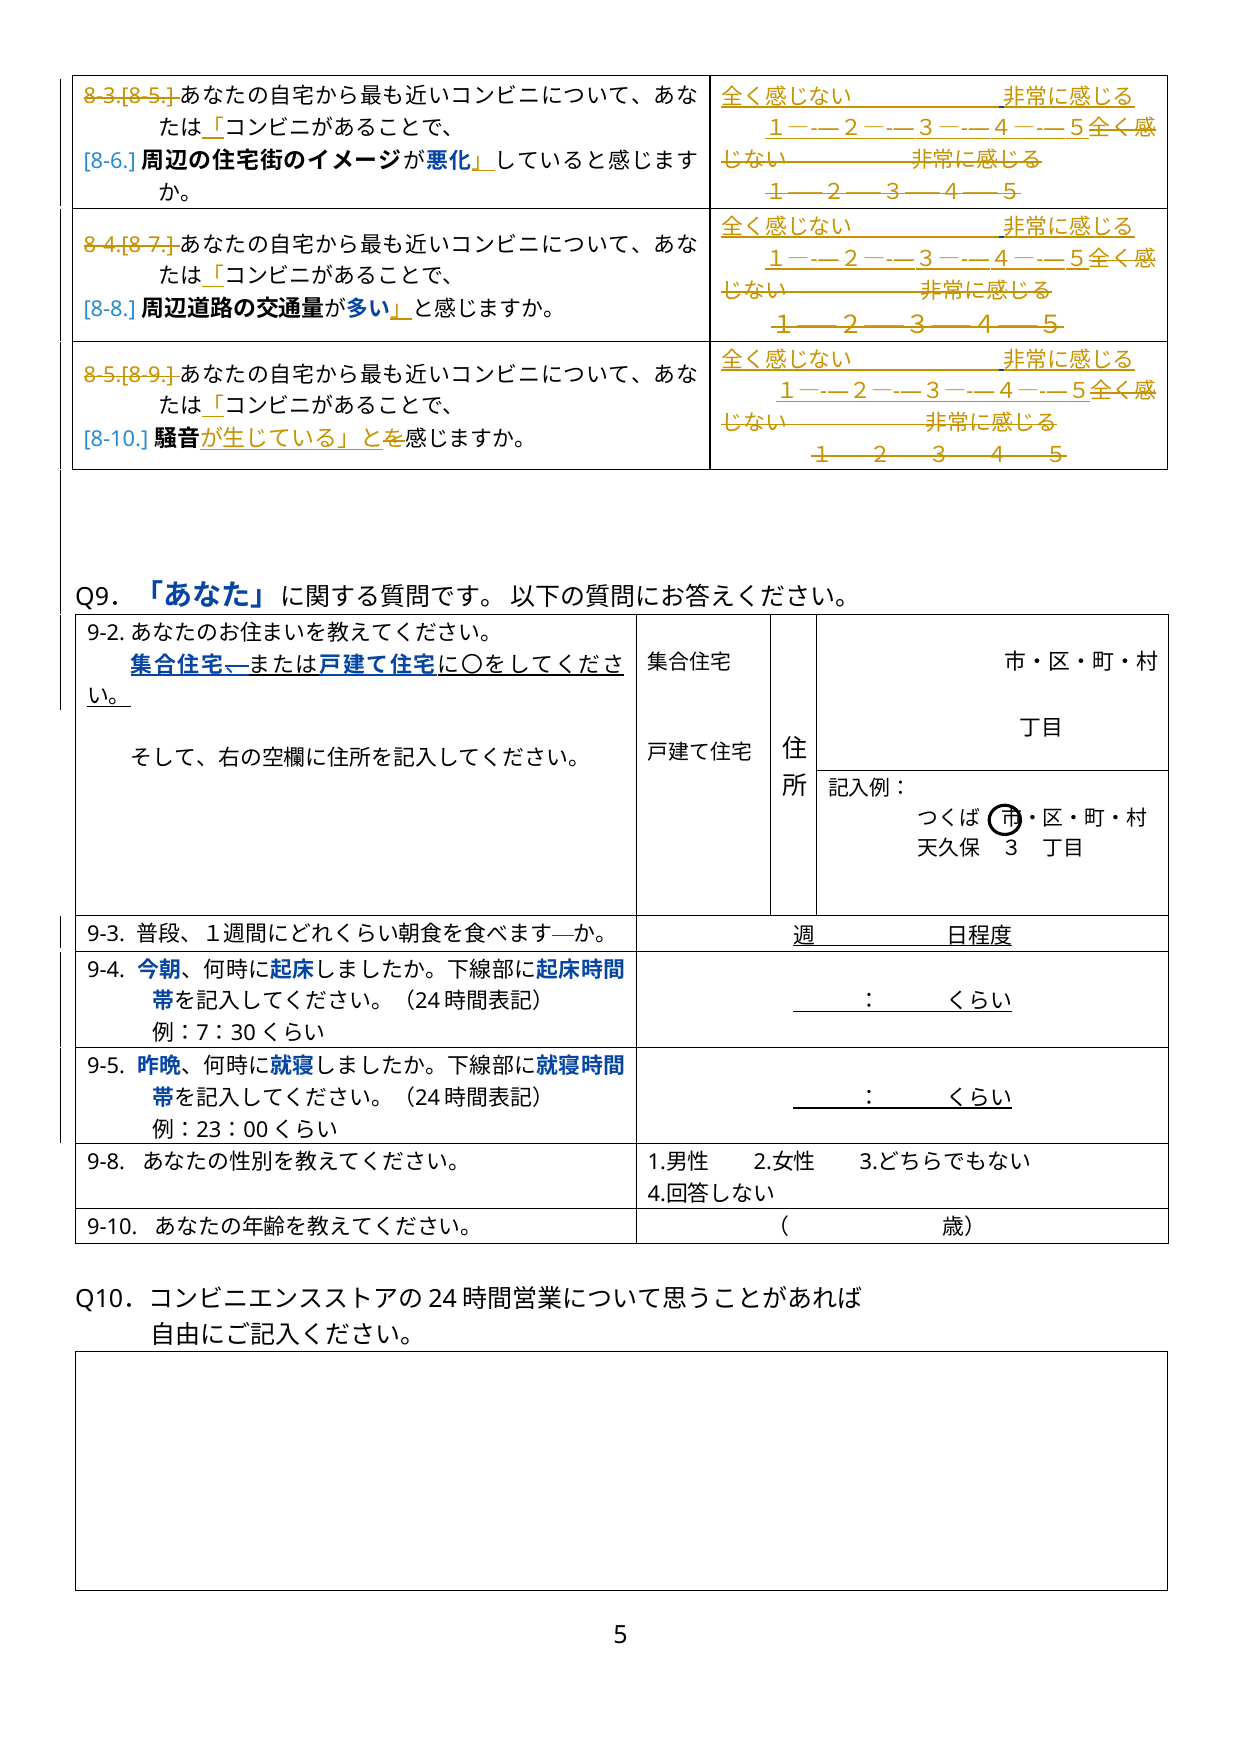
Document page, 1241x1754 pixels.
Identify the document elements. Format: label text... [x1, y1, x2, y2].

table_cell あなたの自宅から最も近いコンビニについて、あなたはコンビニがあることで、 周辺の住宅街のイメージが悪化していると感じますか。 [73, 76, 709, 208]
table_cell 9-4. 今朝、何時に起床しましたか。下線部に起床時間帯を記入してください。（24時間表記） 例：7：30くらい [76, 952, 636, 1047]
text 自由にご記入ください。 [75, 1315, 1165, 1351]
table_cell ： くらい [637, 952, 1168, 1047]
table_header 市・区・町・村 丁目 [817, 615, 1168, 770]
table_header [76, 1352, 1167, 1590]
table_header 集合住宅 戸建て住宅 [637, 615, 770, 915]
table_cell 9-10. あなたの年齢を教えてください。 [76, 1209, 636, 1243]
table_cell [711, 76, 1167, 208]
table_cell ： くらい [637, 1048, 1168, 1143]
table_header 9-2. あなたのお住まいを教えてください。 集合住宅または戸建て住宅に〇をしてください。 そして、右の空欄に住所を記入してください。 [76, 615, 636, 915]
table_cell 1.男性 2.女性 3.どちらでもない 4.回答しない [637, 1144, 1168, 1208]
table_cell [711, 209, 1167, 341]
table_cell 9-5. 昨晩、何時に就寝しましたか。下線部に就寝時間帯を記入してください。（24時間表記） 例：23：00くらい [76, 1048, 636, 1143]
table_cell [711, 342, 1167, 468]
table_cell 9-3. 普段、１週間にどれくらい朝食を食べますか。 [76, 916, 636, 951]
table_cell あなたの自宅から最も近いコンビニについて、あなたはコンビニがあることで、 周辺道路の交通量が多いと感じますか。 [73, 209, 709, 341]
table_header 住所 [771, 615, 816, 915]
text Q10．コンビニエンスストアの24時間営業について思うことがあれば [75, 1278, 1165, 1315]
table_cell 週 日程度 [637, 916, 1168, 951]
table_cell あなたの自宅から最も近いコンビニについて、あなたはコンビニがあることで、 騒音感じますか。 [73, 342, 709, 468]
text Q9．「あなた」に関する質問です。 以下の質問にお答えください。 [75, 572, 1165, 614]
table_cell （ 歳） [637, 1209, 1168, 1243]
table_cell 記入例： つくば 市・区・町・村 天久保 ３ 丁目 [817, 771, 1168, 915]
table_cell 9-8. あなたの性別を教えてください。 [76, 1144, 636, 1208]
